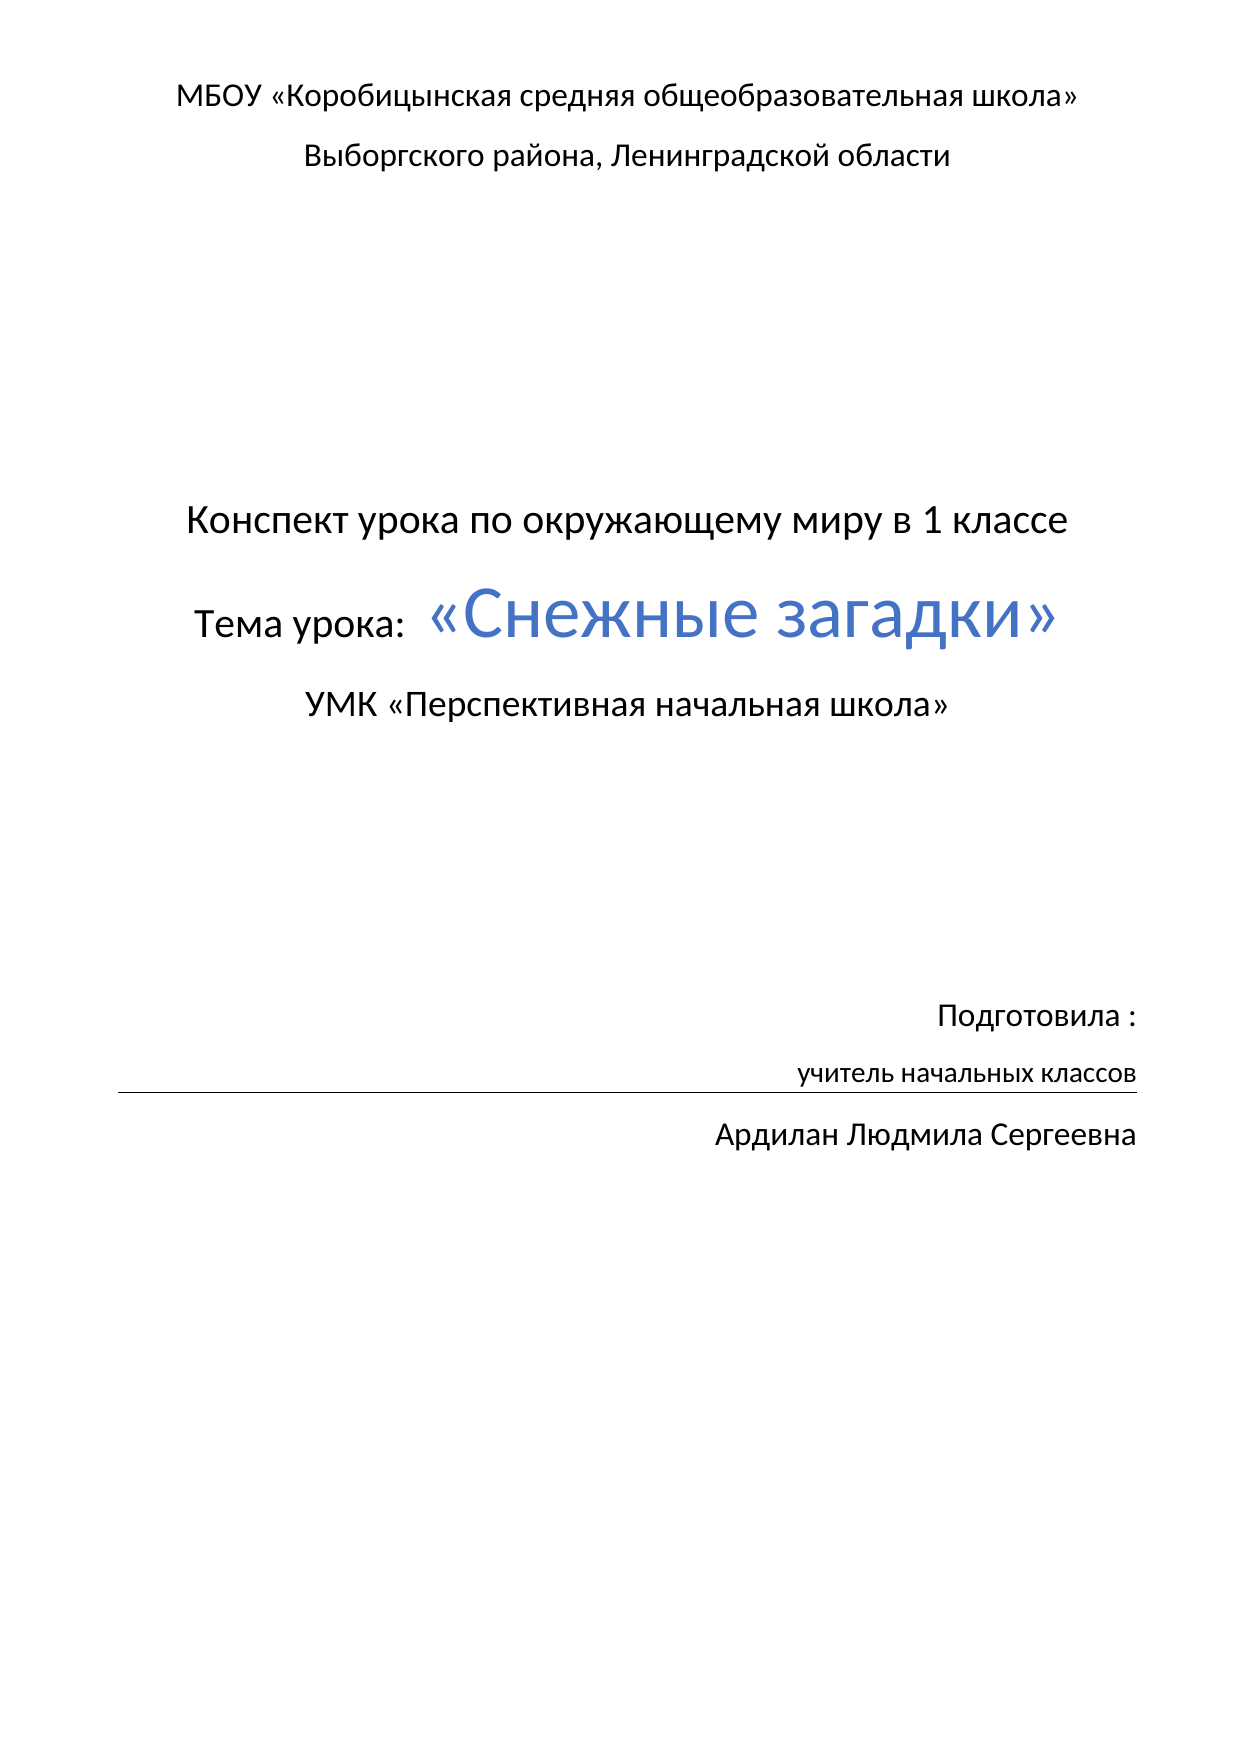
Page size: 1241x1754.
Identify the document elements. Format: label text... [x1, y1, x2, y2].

text УМК «Перспективная начальная школа» [118, 680, 1137, 726]
text Выборгского района, Ленинградской области [118, 134, 1137, 175]
text Тема урока: «Снежные загадки» [118, 564, 1137, 656]
text учитель начальных классов [118, 1054, 1137, 1092]
text Конспект урока по окружающему миру в 1 классе [118, 493, 1137, 543]
text Ардилан Людмила Сергеевна [118, 1113, 1137, 1153]
text Подготовила : [118, 994, 1137, 1034]
text МБОУ «Коробицынская средняя общеобразовательная школа» [118, 74, 1137, 114]
